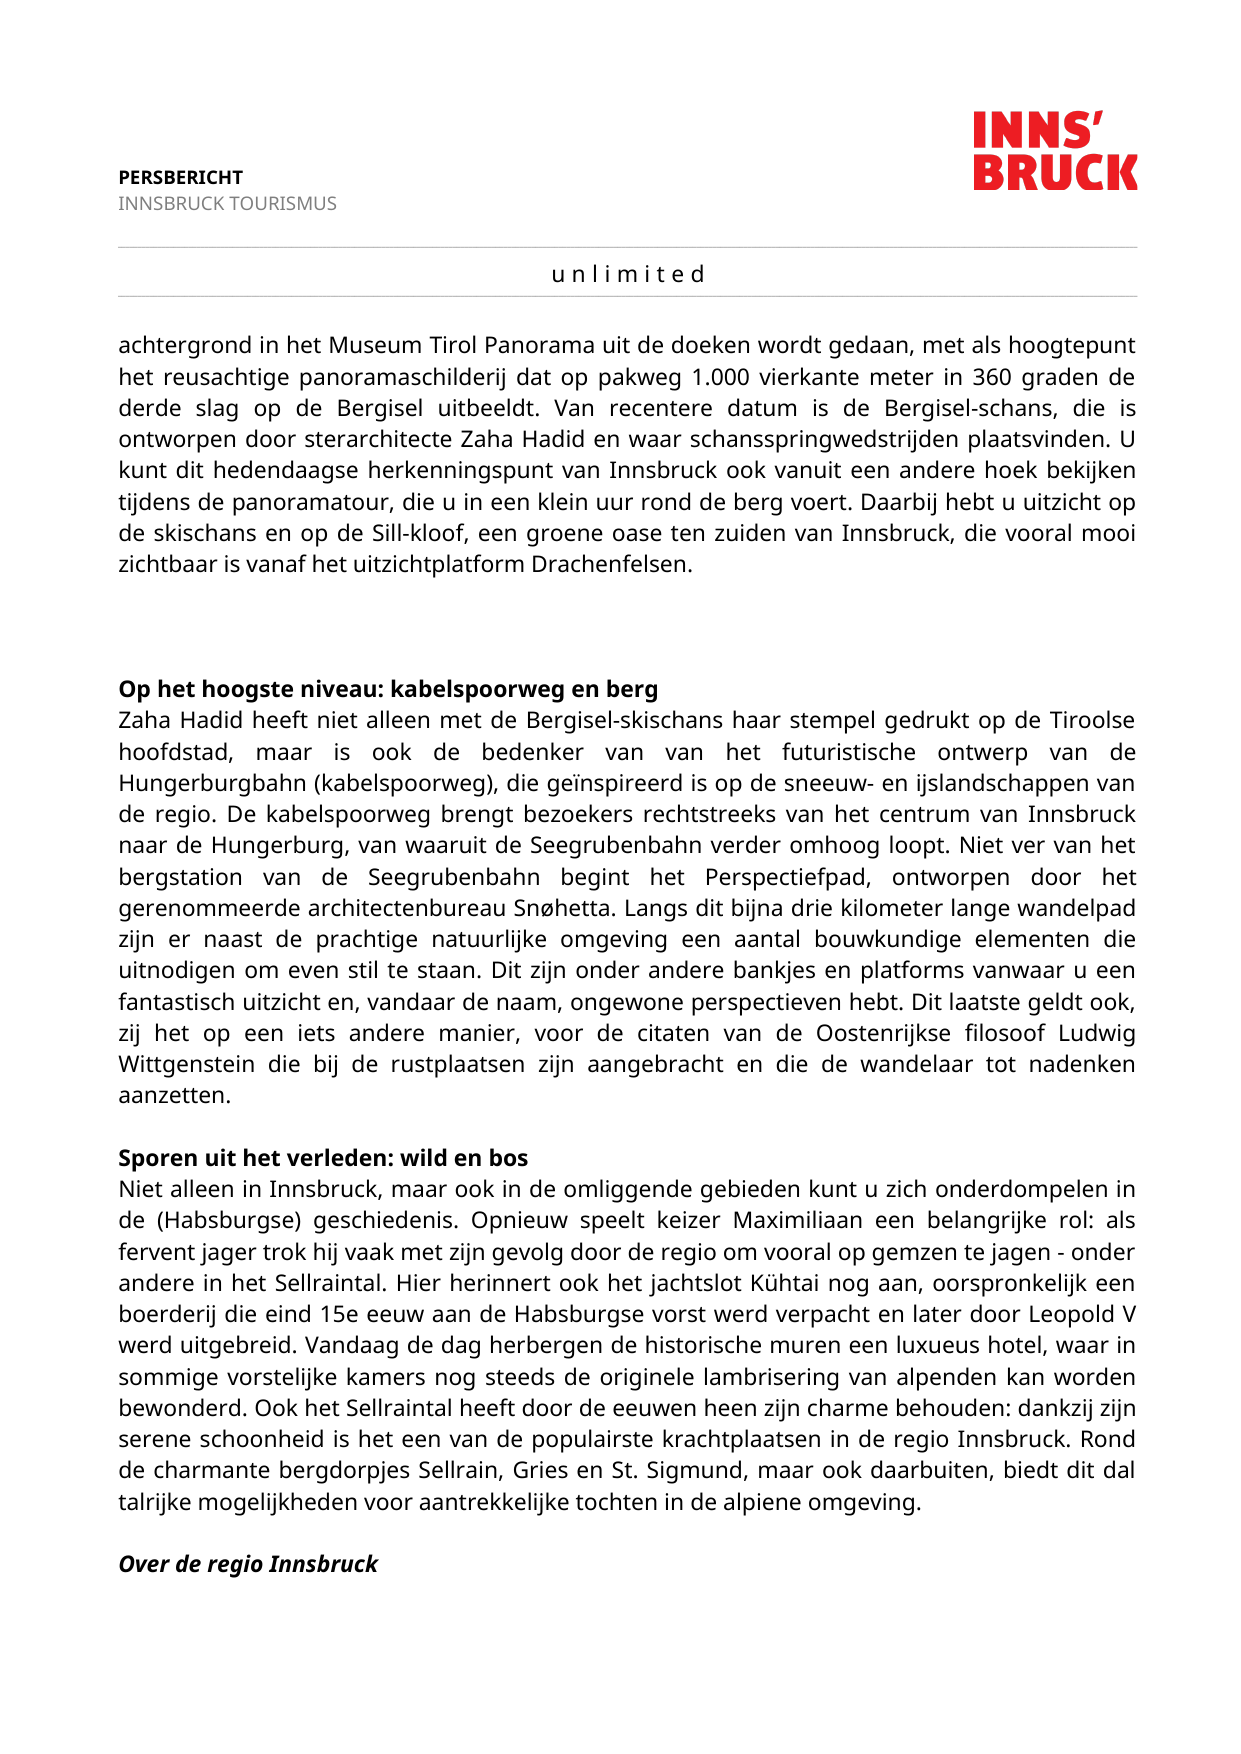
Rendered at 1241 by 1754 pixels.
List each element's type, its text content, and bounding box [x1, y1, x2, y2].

text Op het hoogste niveau: kabelspoorweg en berg [118, 673, 1137, 704]
text Sporen uit het verleden: wild en bos [118, 1142, 1137, 1173]
text Over de regio Innsbruck [118, 1548, 1137, 1579]
text Zaha Hadid heeft niet alleen met de Bergisel-skischans haar stempel gedrukt op de Tiroolse hoofdstad, maar is ook de bedenker van van het futuristische ontwerp van de Hungerburgbahn (kabelspoorweg), die geïnspireerd is op de sneeuw- en ijslandschappen van de regio. De kabelspoorweg brengt bezoekers rechtstreeks van het centrum van Innsbruck naar de Hungerburg, van waaruit de Seegrubenbahn verder omhoog loopt. Niet ver van het bergstation van de Seegrubenbahn begint het Perspectiefpad, ontworpen door het gerenommeerde architectenbureau Snøhetta. Langs dit bijna drie kilometer lange wandelpad zijn er naast de prachtige natuurlijke omgeving een aantal bouwkundige elementen die uitnodigen om even stil te staan. Dit zijn onder andere bankjes en platforms vanwaar u een fantastisch uitzicht en, vandaar de naam, ongewone perspectieven hebt. Dit laatste geldt ook, zij het op een iets andere manier, voor de citaten van de Oostenrijkse filosoof Ludwig Wittgenstein die bij de rustplaatsen zijn aangebracht en die de wandelaar tot nadenken aanzetten. [118, 704, 1137, 1111]
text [118, 329, 1137, 579]
text Niet alleen in Innsbruck, maar ook in de omliggende gebieden kunt u zich onderdompelen in de (Habsburgse) geschiedenis. Opnieuw speelt keizer Maximiliaan een belangrijke rol: als fervent jager trok hij vaak met zijn gevolg door de regio om vooral op gemzen te jagen - onder andere in het Sellraintal. Hier herinnert ook het jachtslot Kühtai nog aan, oorspronkelijk een boerderij die eind 15e eeuw aan de Habsburgse vorst werd verpacht en later door Leopold V werd uitgebreid. Vandaag de dag herbergen de historische muren een luxueus hotel, waar in sommige vorstelijke kamers nog steeds de originele lambrisering van alpenden kan worden bewonderd. Ook het Sellraintal heeft door de eeuwen heen zijn charme behouden: dankzij zijn serene schoonheid is het een van de populairste krachtplaatsen in de regio Innsbruck. Rond de charmante bergdorpjes Sellrain, Gries en St. Sigmund, maar ook daarbuiten, biedt dit dal talrijke mogelijkheden voor aantrekkelijke tochten in de alpiene omgeving. [118, 1173, 1137, 1517]
